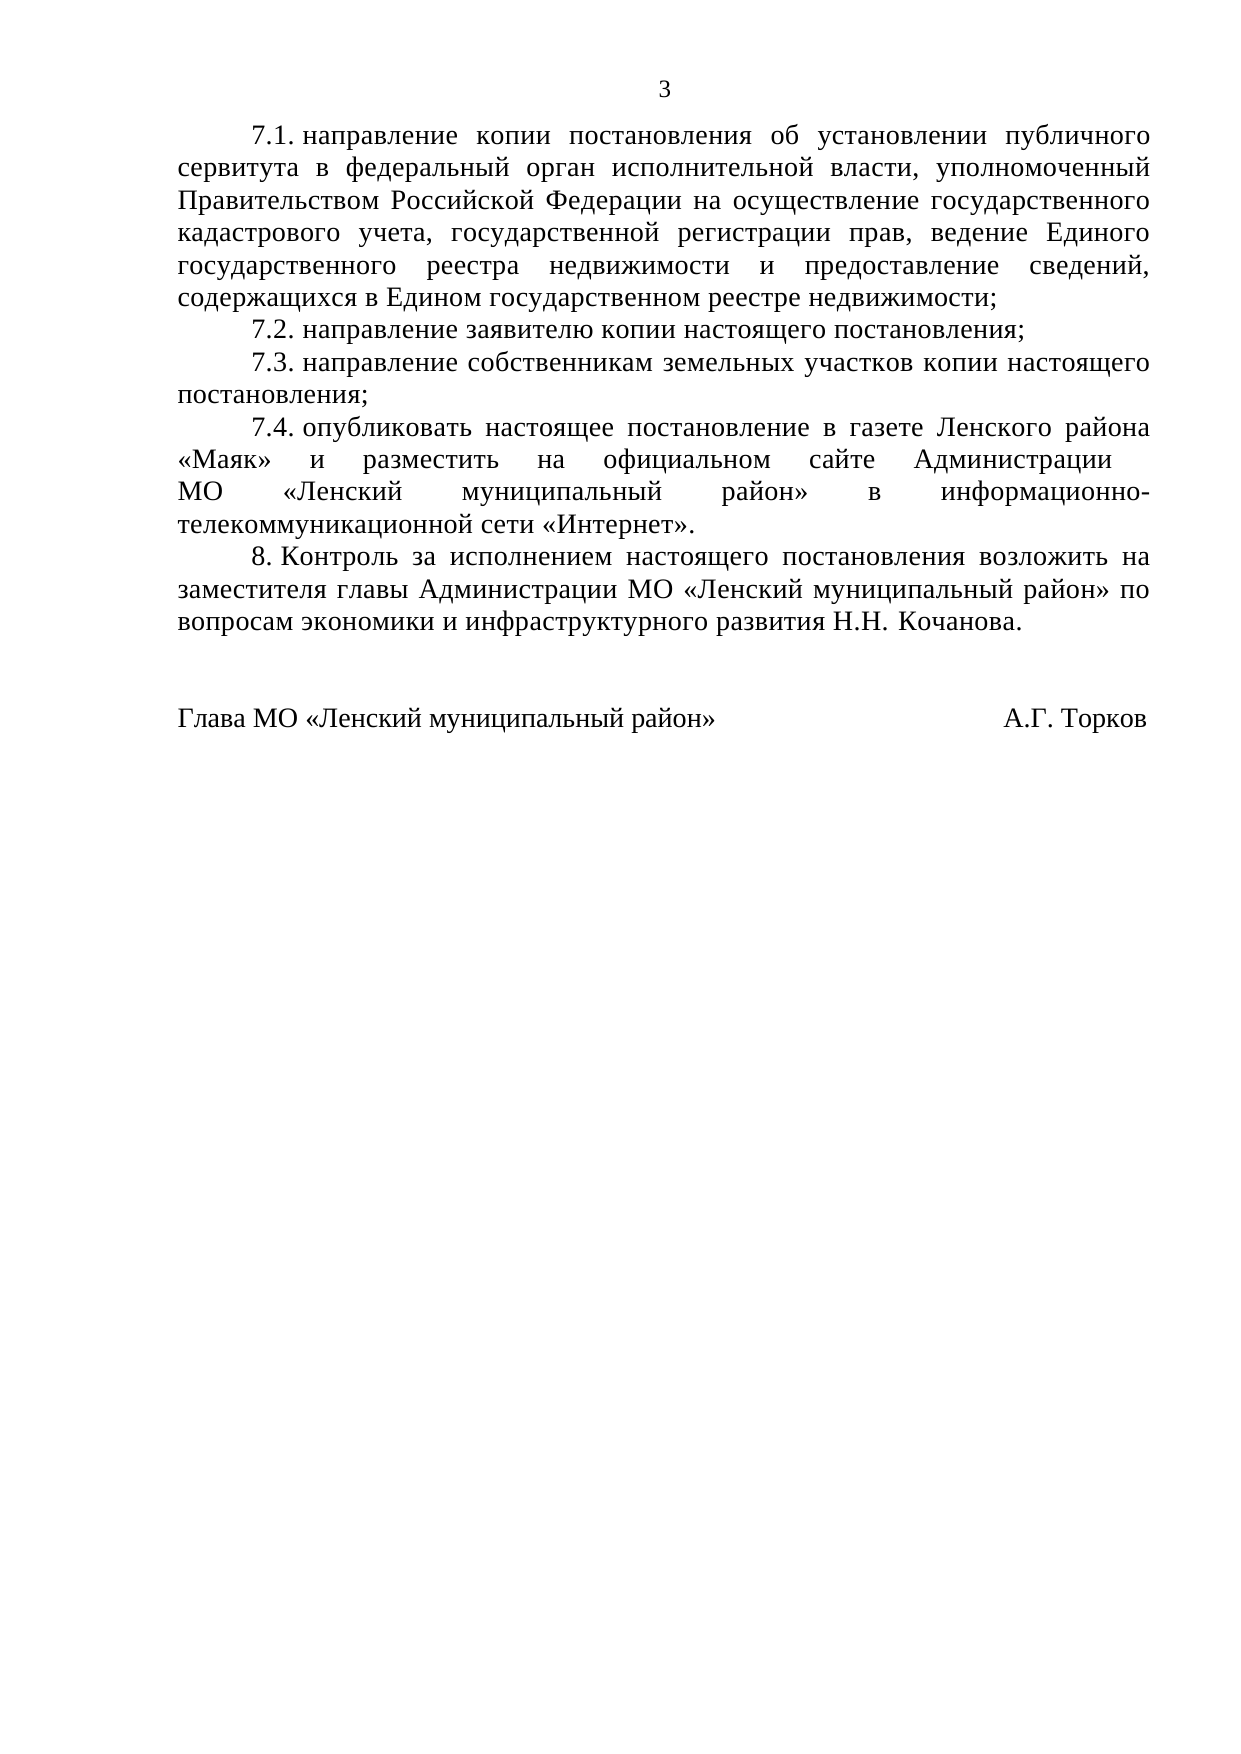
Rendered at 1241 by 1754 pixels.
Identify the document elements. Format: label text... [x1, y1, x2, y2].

list Контроль за исполнением настоящего постановления возложить на заместителя главы Администрации МО «Ленский муниципальный район» по вопросам экономики и инфраструктурного развития Н.Н. Кочанова. [177, 539, 1152, 636]
list направление копии постановления об установлении публичного сервитута в федеральный орган исполнительной власти, уполномоченный Правительством Российской Федерации на осуществление государственного кадастрового учета, государственной регистрации прав, ведение Единого государственного реестра недвижимости и предоставление сведений, содержащихся в Едином государственном реестре недвижимости; [177, 118, 1152, 312]
list направление собственникам земельных участков копии настоящего постановления; [177, 345, 1152, 410]
list направление заявителю копии настоящего постановления; [177, 312, 1152, 345]
list опубликовать настоящее постановление в газете Ленского района «Маяк» и разместить на официальном сайте Администрации МО «Ленский муниципальный район» в информационно-телекоммуникационной сети «Интернет». [177, 410, 1152, 539]
text Глава МО «Ленский муниципальный район» А.Г. Торков [177, 701, 1152, 734]
